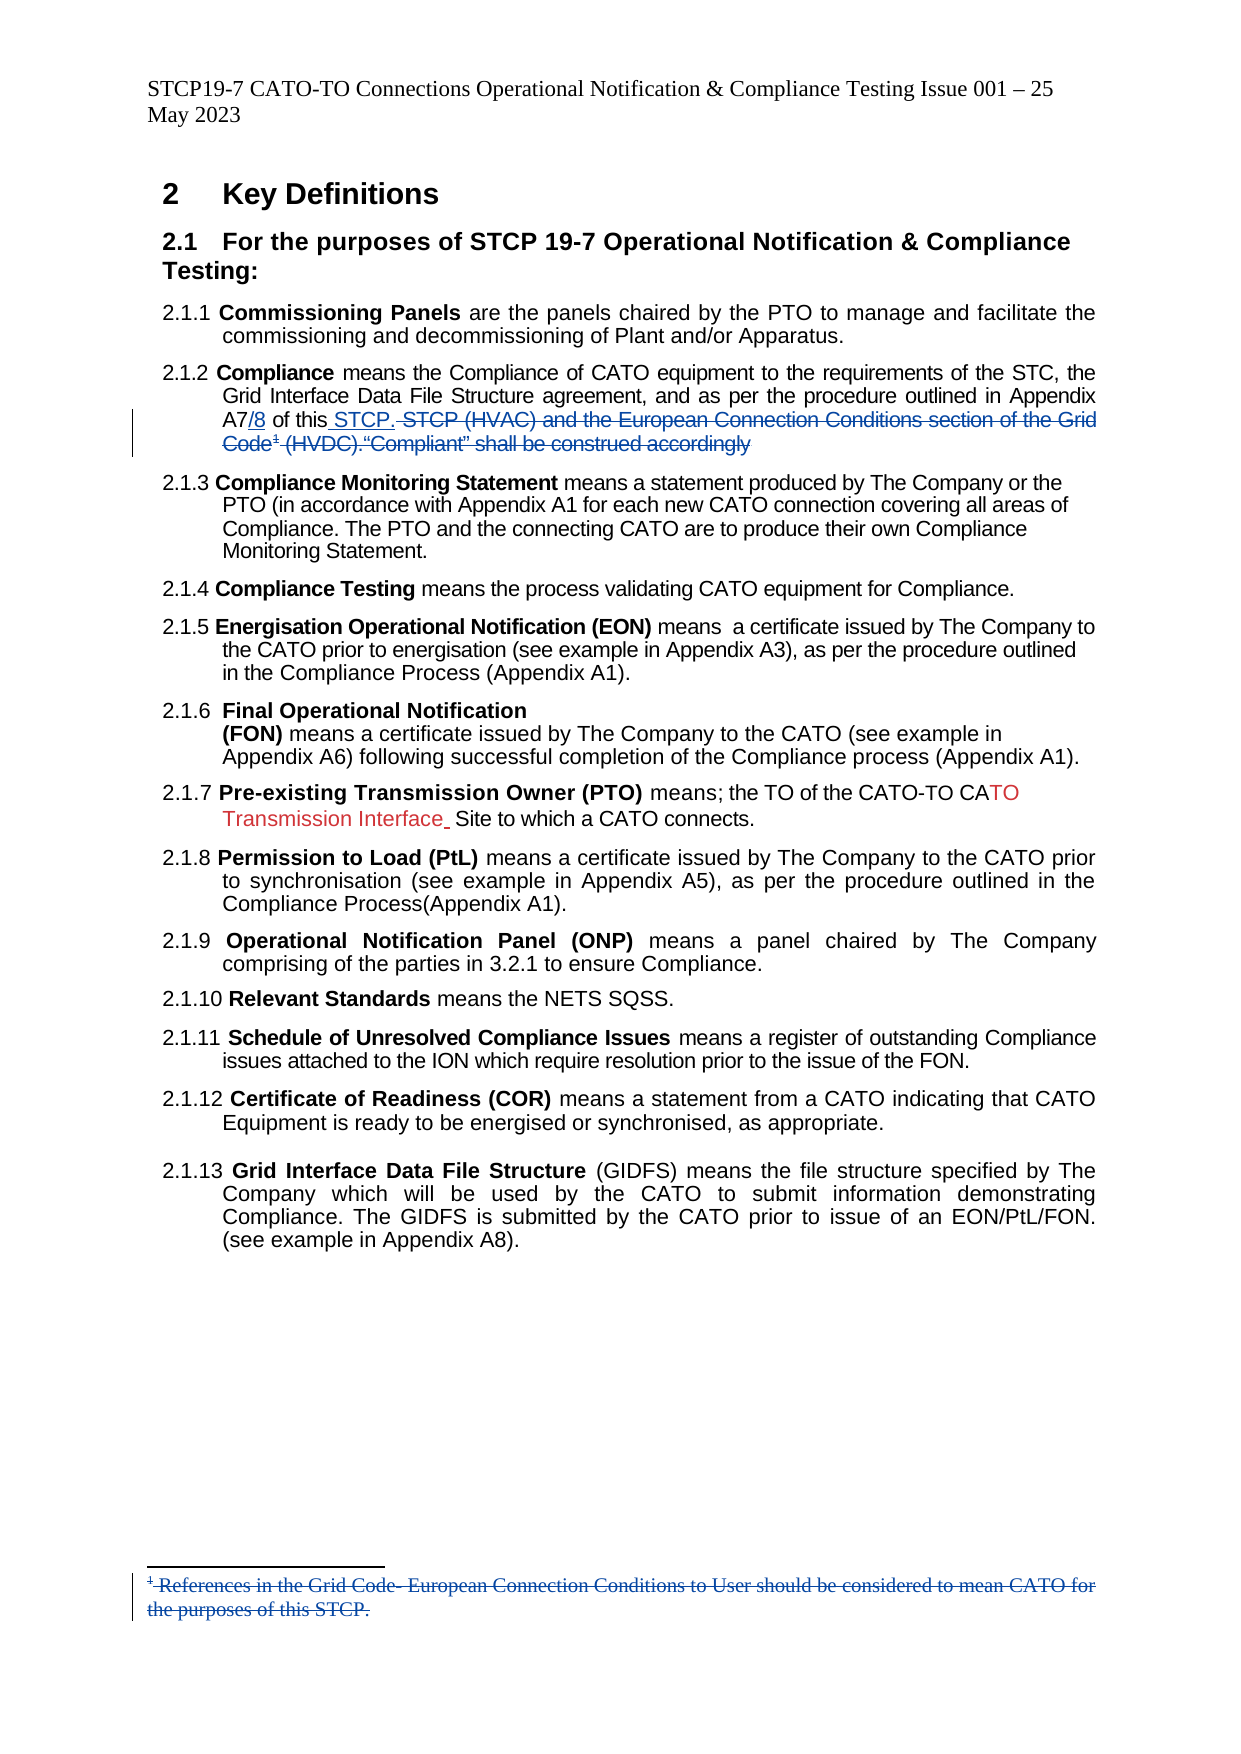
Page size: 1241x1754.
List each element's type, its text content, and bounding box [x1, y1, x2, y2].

text 2.1.12 Certificate of Readiness (COR) means a statement from a CATO indicating that CATO Equipment is ready to be energised or synchronised, as appropriate. [162, 1088, 1097, 1135]
text 2.1.3 Compliance Monitoring Statement means a statement produced by The Company or the PTO (in accordance with Appendix A1 for each new CATO connection covering all areas of Compliance. The PTO and the connecting CATO are to produce their own Compliance Monitoring Statement. [162, 472, 1097, 564]
text 2.1.6 Final Operational Notification (FON) means a certificate issued by The Company to the CATO (see example in Appendix A6) following successful completion of the Compliance process (Appendix A1). [162, 700, 1097, 769]
text 2 Key Definitions [162, 177, 1097, 212]
text 2.1.2 Compliance means the Compliance of CATO equipment to the requirements of the STC, the Grid Interface Data File Structure agreement, and as per the procedure outlined in Appendix A7 of this [162, 361, 1097, 457]
text 2.1.13 Grid Interface Data File Structure (GIDFS) means the file structure specified by The Company which will be used by the CATO to submit information demonstrating Compliance. The GIDFS is submitted by the CATO prior to issue of an EON/PtL/FON. (see example in Appendix A8). [162, 1160, 1097, 1253]
text 2.1.9 Operational Notification Panel (ONP) means a panel chaired by The Company comprising of the parties in 3.2.1 to ensure Compliance. [162, 929, 1097, 976]
text 2.1.7 Pre-existing Transmission Owner (PTO) means; the TO of the CATO-TO CATO Transmission Interface Site to which a CATO connects. [162, 781, 1097, 831]
text Testing: [162, 257, 1097, 285]
text 2.1 For the purposes of STCP 19-7 Operational Notification & Compliance [162, 228, 1097, 257]
text 2.1.4 Compliance Testing means the process validating CATO equipment for Compliance. [162, 578, 1097, 602]
text 2.1.1 Commissioning Panels are the panels chaired by the PTO to manage and facilitate the commissioning and decommissioning of Plant and/or Apparatus. [162, 301, 1097, 348]
text 2.1.11 Schedule of Unresolved Compliance Issues means a register of outstanding Compliance issues attached to the ION which require resolution prior to the issue of the FON. [162, 1026, 1097, 1073]
text 2.1.5 Energisation Operational Notification (EON) means a certificate issued by The Company to the CATO prior to energisation (see example in Appendix A3), as per the procedure outlined in the Compliance Process (Appendix A1). [162, 616, 1097, 686]
text 2.1.10 Relevant Standards means the NETS SQSS. [162, 986, 1097, 1011]
text 2.1.8 Permission to Load (PtL) means a certificate issued by The Company to the CATO prior to synchronisation (see example in Appendix A5), as per the procedure outlined in the Compliance Process(Appendix A1). [162, 846, 1097, 916]
